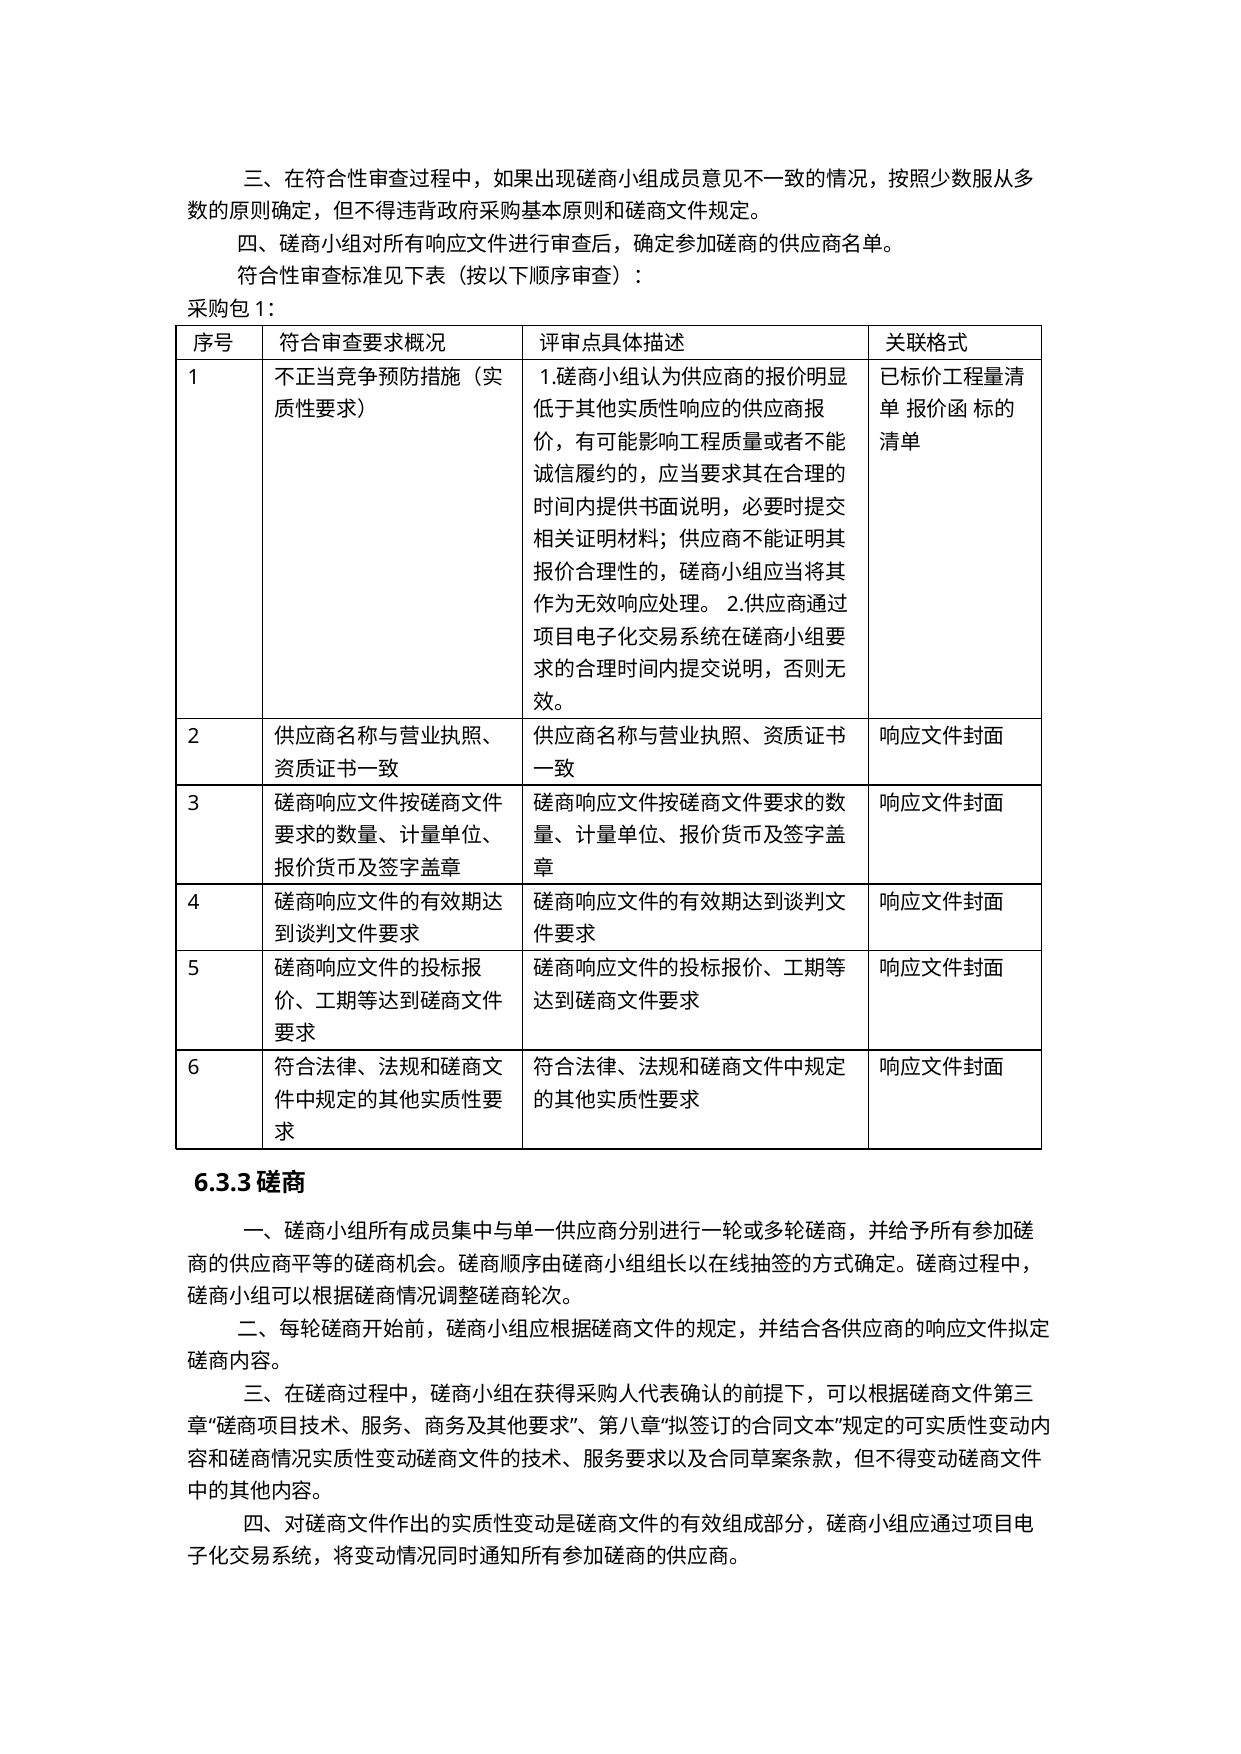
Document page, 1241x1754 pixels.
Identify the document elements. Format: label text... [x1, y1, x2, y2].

table_cell 供应商名称与营业执照、资质证书一致 [523, 719, 868, 784]
table_cell 响应文件封面 [869, 885, 1041, 950]
table_cell 响应文件封面 [869, 1051, 1041, 1148]
text 一、磋商小组所有成员集中与单一供应商分别进行一轮或多轮磋商，并给予所有参加磋商的供应商平等的磋商机会。磋商顺序由磋商小组组长以在线抽签的方式确定。磋商过程中，磋商小组可以根据磋商情况调整磋商轮次。 [187, 1214, 1053, 1312]
text 四、磋商小组对所有响应文件进行审查后，确定参加磋商的供应商名单。 [187, 227, 1053, 259]
table_cell 响应文件封面 [869, 719, 1041, 784]
table_cell 2 [177, 719, 262, 784]
table_cell 1 [177, 360, 262, 718]
table_cell 磋商响应文件的投标报价、工期等达到磋商文件要求 [263, 951, 522, 1049]
text 采购包1： [187, 292, 1053, 324]
table_header 符合审查要求概况 [263, 326, 522, 358]
table_cell 磋商响应文件的有效期达到谈判文件要求 [263, 885, 522, 950]
table_cell 3 [177, 786, 262, 883]
table_cell 磋商响应文件按磋商文件要求的数量、计量单位、报价货币及签字盖章 [523, 786, 868, 883]
table_cell 响应文件封面 [869, 951, 1041, 1049]
table_cell 符合法律、法规和磋商文件中规定的其他实质性要求 [523, 1051, 868, 1148]
table_cell 6 [177, 1051, 262, 1148]
table_cell 5 [177, 951, 262, 1049]
table_cell 4 [177, 885, 262, 950]
table_header 序号 [177, 326, 262, 358]
table_cell 响应文件封面 [869, 786, 1041, 883]
table_cell 磋商响应文件的有效期达到谈判文件要求 [523, 885, 868, 950]
text 三、在磋商过程中，磋商小组在获得采购人代表确认的前提下，可以根据磋商文件第三章“磋商项目技术、服务、商务及其他要求”、第八章“拟签订的合同文本”规定的可实质性变动内容和磋商情况实质性变动磋商文件的技术、服务要求以及合同草案条款，但不得变动磋商文件中的其他内容。 [187, 1377, 1053, 1507]
table_header 评审点具体描述 [523, 326, 868, 358]
table_header 关联格式 [869, 326, 1041, 358]
text 符合性审查标准见下表（按以下顺序审查）： [187, 259, 1053, 292]
table_cell 符合法律、法规和磋商文件中规定的其他实质性要求 [263, 1051, 522, 1148]
text 四、对磋商文件作出的实质性变动是磋商文件的有效组成部分，磋商小组应通过项目电子化交易系统，将变动情况同时通知所有参加磋商的供应商。 [187, 1507, 1053, 1572]
text 6.3.3磋商 [187, 1149, 1053, 1214]
text 三、在符合性审查过程中，如果出现磋商小组成员意见不一致的情况，按照少数服从多数的原则确定，但不得违背政府采购基本原则和磋商文件规定。 [187, 162, 1053, 227]
text 二、每轮磋商开始前，磋商小组应根据磋商文件的规定，并结合各供应商的响应文件拟定磋商内容。 [187, 1312, 1053, 1377]
table_cell 不正当竞争预防措施（实质性要求） [263, 360, 522, 718]
table_cell 磋商响应文件的投标报价、工期等达到磋商文件要求 [523, 951, 868, 1049]
table_cell 1.磋商小组认为供应商的报价明显低于其他实质性响应的供应商报价，有可能影响工程质量或者不能诚信履约的，应当要求其在合理的时间内提供书面说明，必要时提交相关证明材料；供应商不能证明其报价合理性的，磋商小组应当将其作为无效响应处理。 2.供应商通过项目电子化交易系统在磋商小组要求的合理时间内提交说明，否则无效。 [523, 360, 868, 718]
table_cell 供应商名称与营业执照、资质证书一致 [263, 719, 522, 784]
table_cell 已标价工程量清单 报价函 标的清单 [869, 360, 1041, 718]
table_cell 磋商响应文件按磋商文件要求的数量、计量单位、报价货币及签字盖章 [263, 786, 522, 883]
